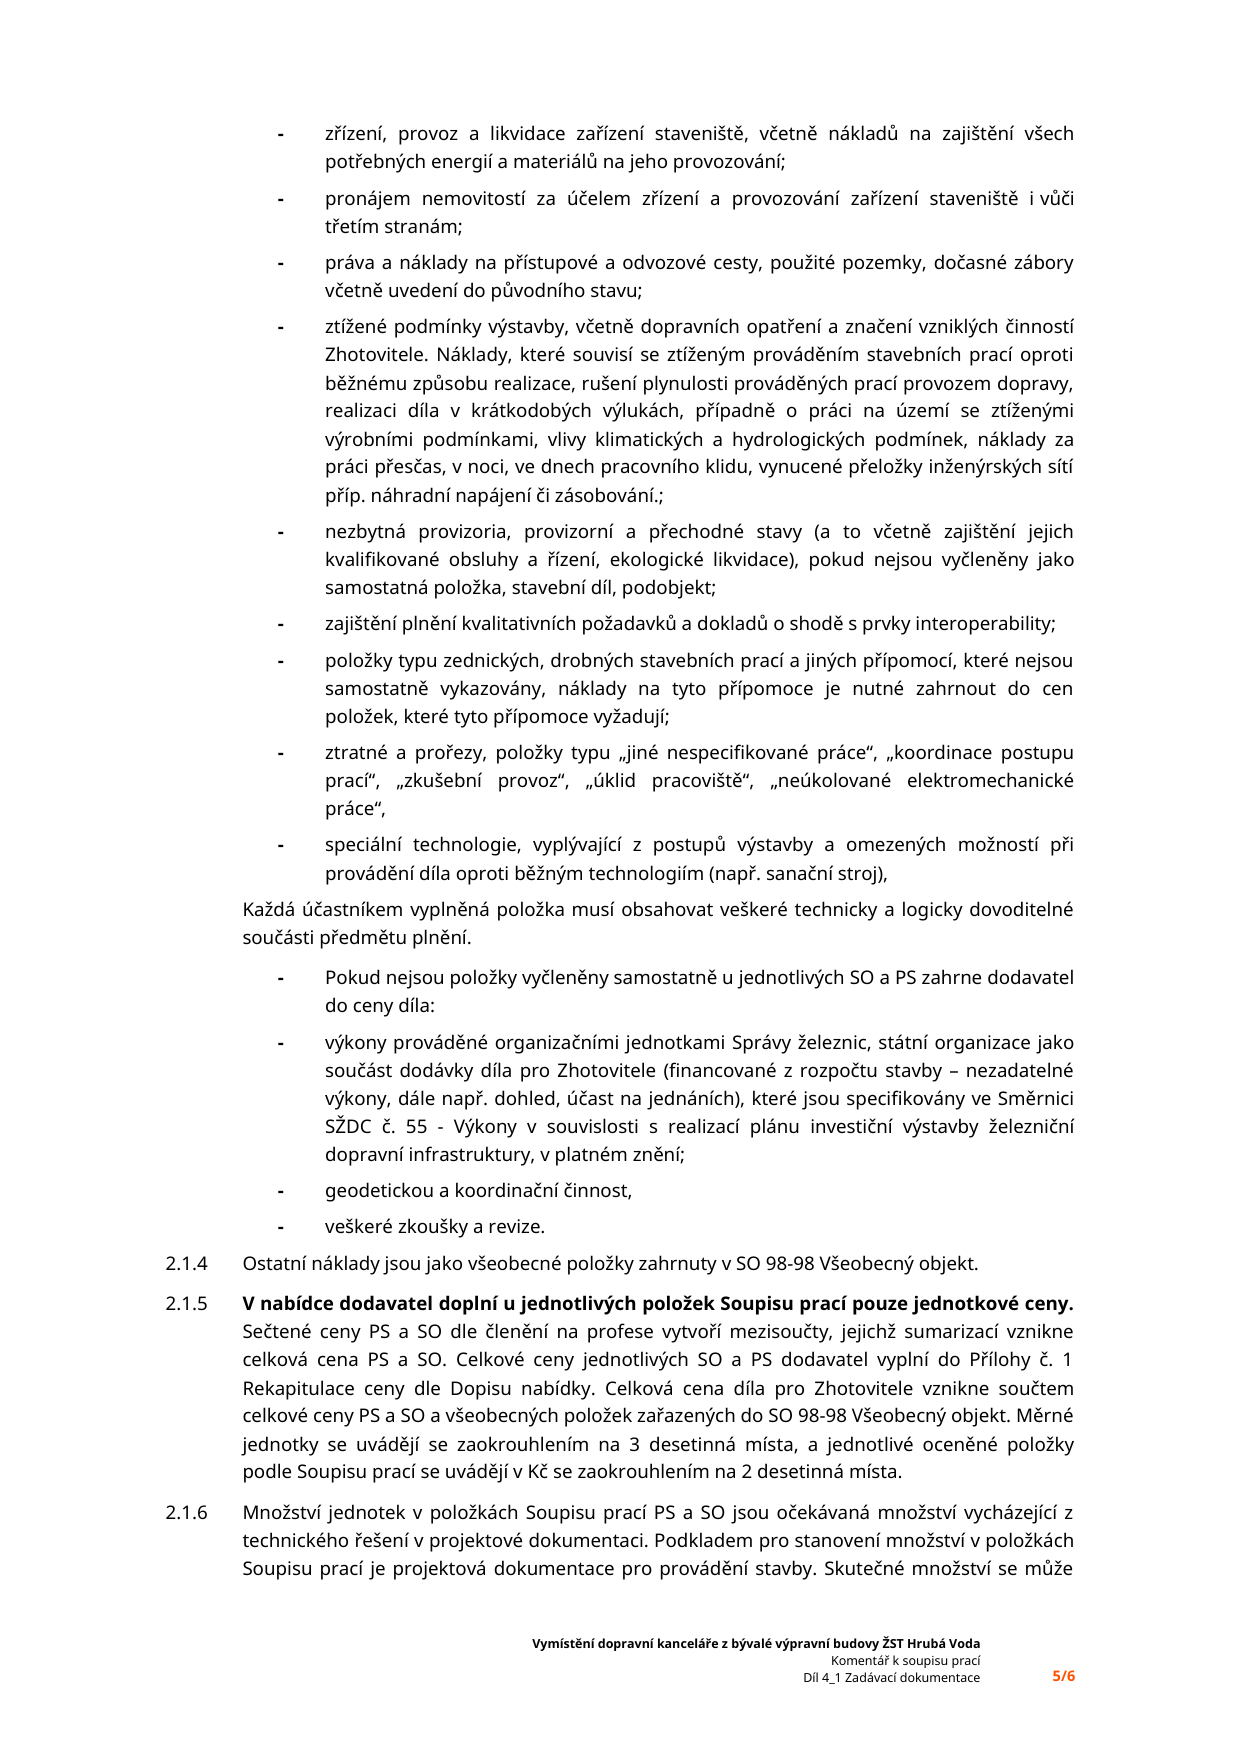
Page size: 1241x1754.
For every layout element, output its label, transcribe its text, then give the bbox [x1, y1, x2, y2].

text V nabídce dodavatel doplní u jednotlivých položek Soupisu prací pouze jednotkové ceny. Sečtené ceny PS a SO dle členění na profese vytvoří mezisoučty, jejichž sumarizací vznikne celková cena PS a SO. Celkové ceny jednotlivých SO a PS dodavatel vyplní do Přílohy č. 1 Rekapitulace ceny dle Dopisu nabídky. Celková cena díla pro Zhotovitele vznikne součtem celkové ceny PS a SO a všeobecných položek zařazených do SO 98-98 Všeobecný objekt. Měrné jednotky se uvádějí se zaokrouhlením na 3 desetinná místa, a jednotlivé oceněné položky podle Soupisu prací se uvádějí v Kč se zaokrouhlením na 2 desetinná místa. [165, 1291, 1075, 1484]
text Ostatní náklady jsou jako všeobecné položky zahrnuty v SO 98-98 Všeobecný objekt. [165, 1250, 1075, 1276]
text pronájem nemovitostí za účelem zřízení a provozování zařízení staveniště i vůči třetím stranám; [278, 185, 1075, 238]
text ztížené podmínky výstavby, včetně dopravních opatření a značení vzniklých činností Zhotovitele. Náklady, které souvisí se ztíženým prováděním stavebních prací oproti běžnému způsobu realizace, rušení plynulosti prováděných prací provozem dopravy, realizaci díla v krátkodobých výlukách, případně o práci na území se ztíženými výrobními podmínkami, vlivy klimatických a hydrologických podmínek, náklady za práci přesčas, v noci, ve dnech pracovního klidu, vynucené přeložky inženýrských sítí příp. náhradní napájení či zásobování.; [278, 314, 1075, 507]
text výkony prováděné organizačními jednotkami Správy železnic, státní organizace jako součást dodávky díla pro Zhotovitele (financované z rozpočtu stavby – nezadatelné výkony, dále např. dohled, účast na jednáních), které jsou specifikovány ve Směrnici SŽDC č. 55 - Výkony v souvislosti s realizací plánu investiční výstavby železniční dopravní infrastruktury, v platném znění; [278, 1029, 1075, 1167]
text zřízení, provoz a likvidace zařízení staveniště, včetně nákladů na zajištění všech potřebných energií a materiálů na jeho provozování; [278, 121, 1075, 174]
text veškeré zkoušky a revize. [278, 1214, 1075, 1239]
text Pokud nejsou položky vyčleněny samostatně u jednotlivých SO a PS zahrne dodavatel do ceny díla: [278, 965, 1075, 1018]
text speciální technologie, vyplývající z postupů výstavby a omezených možností při provádění díla oproti běžným technologiím (např. sanační stroj), [278, 832, 1075, 885]
text ztratné a prořezy, položky typu „jiné nespecifikované práce“, „koordinace postupu prací“, „zkušební provoz“, „úklid pracoviště“, „neúkolované elektromechanické práce“, [278, 739, 1075, 821]
text zajištění plnění kvalitativních požadavků a dokladů o shodě s prvky interoperability; [278, 611, 1075, 636]
text práva a náklady na přístupové a odvozové cesty, použité pozemky, dočasné zábory včetně uvedení do původního stavu; [278, 249, 1075, 303]
text položky typu zednických, drobných stavebních prací a jiných přípomocí, které nejsou samostatně vykazovány, náklady na tyto přípomoce je nutné zahrnout do cen položek, které tyto přípomoce vyžadují; [278, 647, 1075, 728]
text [165, 1499, 1075, 1581]
text geodetickou a koordinační činnost, [278, 1177, 1075, 1203]
text nezbytná provizoria, provizorní a přechodné stavy (a to včetně zajištění jejich kvalifikované obsluhy a řízení, ekologické likvidace), pokud nejsou vyčleněny jako samostatná položka, stavební díl, podobjekt; [278, 518, 1075, 600]
text Každá účastníkem vyplněná položka musí obsahovat veškeré technicky a logicky dovoditelné součásti předmětu plnění. [242, 896, 1075, 950]
